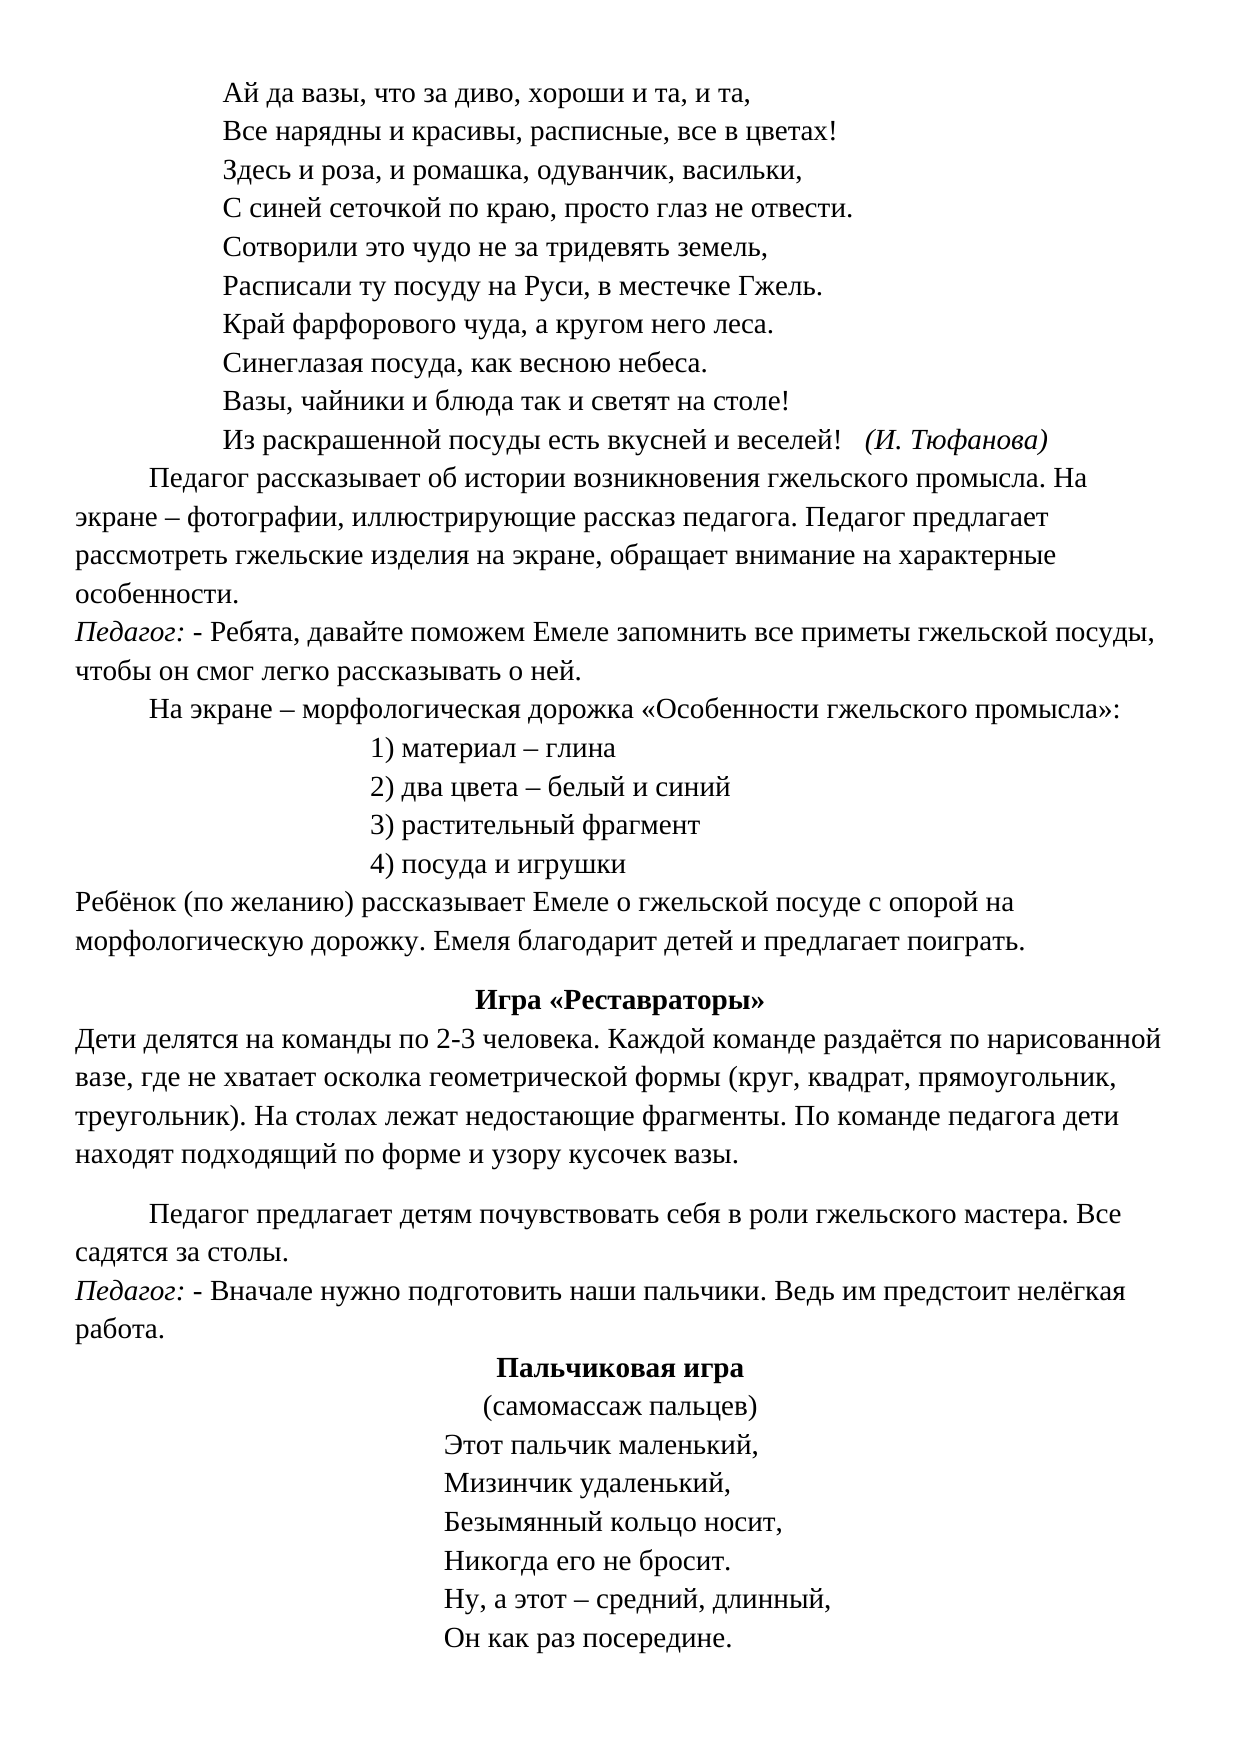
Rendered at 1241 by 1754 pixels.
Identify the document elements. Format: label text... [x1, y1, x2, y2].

text Педагог предлагает детям почувствовать себя в роли гжельского мастера. Все садятся за столы. [75, 1196, 1165, 1268]
text 4) посуда и игрушки [370, 846, 1165, 879]
text Дети делятся на команды по 2-3 человека. Каждой команде раздаётся по нарисованной вазе, где не хватает осколка геометрической формы (круг, квадрат, прямоугольник, треугольник). На столах лежат недостающие фрагменты. По команде педагога дети находят подходящий по форме и узору кусочек вазы. [75, 1021, 1165, 1170]
text Безымянный кольцо носит, [444, 1504, 1165, 1538]
text Вазы, чайники и блюда так и светят на столе! [222, 383, 1165, 417]
text Синеглазая посуда, как весною небеса. [222, 345, 1165, 378]
text Ай да вазы, что за диво, хороши и та, и та, [222, 75, 1165, 108]
text С синей сеточкой по краю, просто глаз не отвести. [222, 191, 1165, 224]
text 1) материал – глина [370, 730, 1165, 764]
text Мизинчик удаленький, [444, 1466, 1165, 1499]
text Этот пальчик маленький, [444, 1427, 1165, 1461]
text 3) растительный фрагмент [370, 807, 1165, 841]
text Здесь и роза, и ромашка, одуванчик, васильки, [222, 152, 1165, 186]
text Игра «Реставраторы» [75, 982, 1165, 1016]
text 2) два цвета – белый и синий [370, 769, 1165, 802]
text Педагог: - Ребята, давайте поможем Емеле запомнить все приметы гжельской посуды, чтобы он смог легко рассказывать о ней. [75, 614, 1165, 687]
text (самомассаж пальцев) [75, 1388, 1165, 1422]
text Край фарфорового чуда, а кругом него леса. [222, 306, 1165, 340]
text Расписали ту посуду на Руси, в местечке Гжель. [222, 268, 1165, 301]
text Он как раз посередине. [444, 1620, 1165, 1653]
text На экране – морфологическая дорожка «Особенности гжельского промысла»: [75, 692, 1165, 725]
text Ребёнок (по желанию) рассказывает Емеле о гжельской посуде с опорой на морфологическую дорожку. Емеля благодарит детей и предлагает поиграть. [75, 884, 1165, 956]
text Педагог рассказывает об истории возникновения гжельского промысла. На экране – фотографии, иллюстрирующие рассказ педагога. Педагог предлагает рассмотреть гжельские изделия на экране, обращает внимание на характерные особенности. [75, 460, 1165, 609]
text Пальчиковая игра [75, 1350, 1165, 1383]
text Педагог: - Вначале нужно подготовить наши пальчики. Ведь им предстоит нелёгкая работа. [75, 1273, 1165, 1345]
text Ну, а этот – средний, длинный, [444, 1581, 1165, 1615]
text Сотворили это чудо не за тридевять земель, [222, 229, 1165, 263]
text Никогда его не бросит. [444, 1543, 1165, 1576]
text Из раскрашенной посуды есть вкусней и веселей! (И. Тюфанова) [222, 422, 1165, 455]
text Все нарядны и красивы, расписные, все в цветах! [222, 113, 1165, 147]
